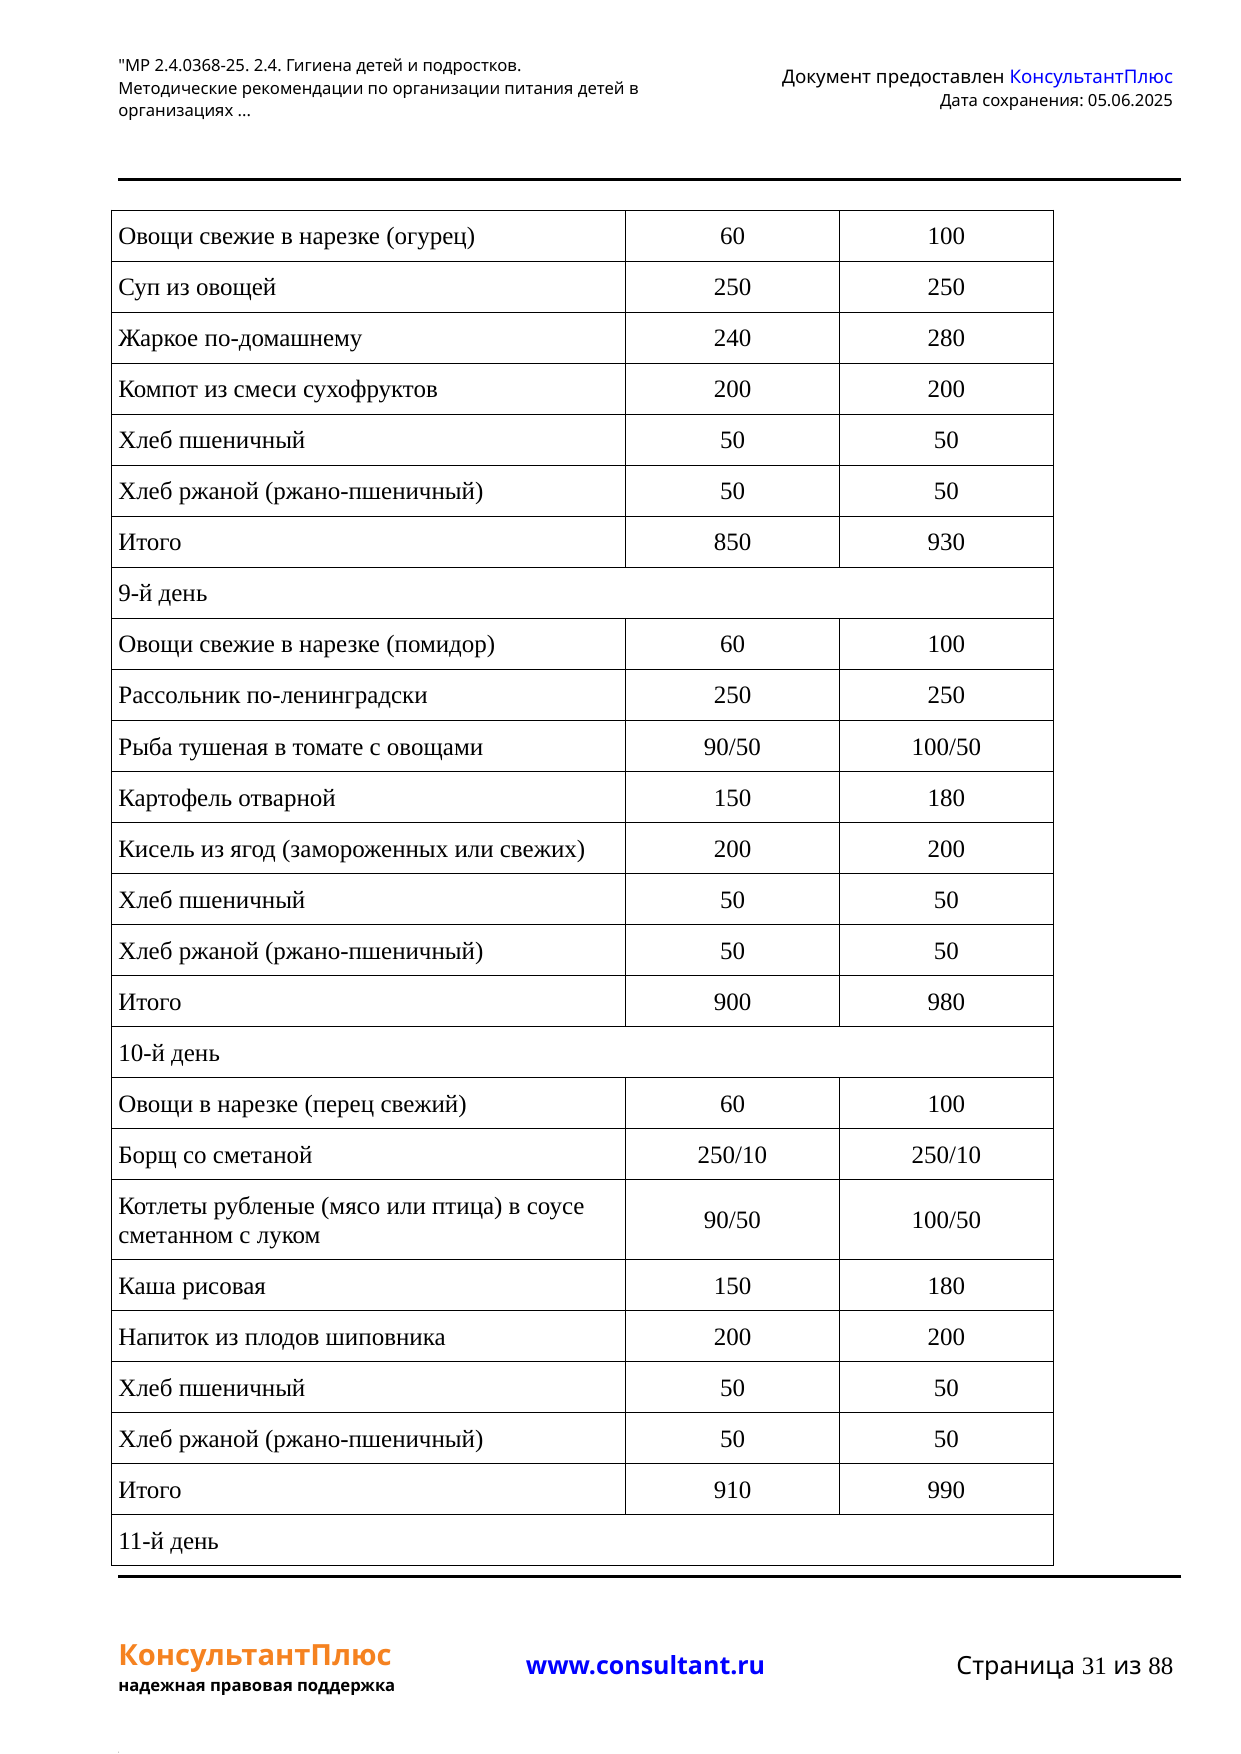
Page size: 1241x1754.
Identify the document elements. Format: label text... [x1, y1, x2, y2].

table_cell 150 [626, 1260, 839, 1310]
table_cell 200 [840, 364, 1053, 414]
table_cell 90/50 [626, 721, 839, 771]
table_cell 11-й день [112, 1515, 1053, 1565]
table_cell 50 [626, 874, 839, 924]
table_cell 250/10 [626, 1129, 839, 1179]
table_cell Рассольник по-ленинградски [112, 670, 625, 720]
table_cell Картофель отварной [112, 772, 625, 822]
table_cell Хлеб ржаной (ржано-пшеничный) [112, 466, 625, 516]
table_cell 250 [626, 262, 839, 312]
table_cell 180 [840, 1260, 1053, 1310]
table_cell 60 [626, 1078, 839, 1128]
table_cell 50 [626, 1362, 839, 1412]
table_cell Овощи свежие в нарезке (огурец) [112, 211, 625, 261]
table_cell 50 [840, 874, 1053, 924]
table_cell 980 [840, 976, 1053, 1026]
table_cell Овощи свежие в нарезке (помидор) [112, 619, 625, 669]
table_cell 990 [840, 1464, 1053, 1514]
table_cell Напиток из плодов шиповника [112, 1311, 625, 1361]
table_cell 50 [840, 466, 1053, 516]
table_cell Итого [112, 1464, 625, 1514]
table_cell Хлеб ржаной (ржано-пшеничный) [112, 1413, 625, 1463]
table_cell 250 [840, 670, 1053, 720]
table_cell 60 [626, 619, 839, 669]
table_cell 50 [626, 1413, 839, 1463]
table_cell Хлеб ржаной (ржано-пшеничный) [112, 925, 625, 975]
table_cell 250 [840, 262, 1053, 312]
table_cell 200 [840, 1311, 1053, 1361]
table_cell 100 [840, 619, 1053, 669]
table_cell 240 [626, 313, 839, 363]
table_cell 150 [626, 772, 839, 822]
table_cell 100/50 [840, 1180, 1053, 1259]
table_cell 50 [840, 415, 1053, 465]
table_cell Хлеб пшеничный [112, 1362, 625, 1412]
table_cell 50 [626, 466, 839, 516]
table_cell Хлеб пшеничный [112, 415, 625, 465]
table_cell 200 [626, 1311, 839, 1361]
table_cell 100 [840, 211, 1053, 261]
table_cell 50 [840, 1413, 1053, 1463]
table_cell 50 [840, 925, 1053, 975]
table_cell 90/50 [626, 1180, 839, 1259]
table_cell 100 [840, 1078, 1053, 1128]
table_cell 250 [626, 670, 839, 720]
table_cell Компот из смеси сухофруктов [112, 364, 625, 414]
table_cell 180 [840, 772, 1053, 822]
table_cell Овощи в нарезке (перец свежий) [112, 1078, 625, 1128]
table_cell 850 [626, 517, 839, 567]
table_cell 250/10 [840, 1129, 1053, 1179]
table_cell Жаркое по-домашнему [112, 313, 625, 363]
table_cell 50 [626, 415, 839, 465]
table_cell Кисель из ягод (замороженных или свежих) [112, 823, 625, 873]
table_cell 200 [840, 823, 1053, 873]
table_cell 50 [840, 1362, 1053, 1412]
table_cell Каша рисовая [112, 1260, 625, 1310]
table_cell 900 [626, 976, 839, 1026]
table_cell Хлеб пшеничный [112, 874, 625, 924]
table_cell 280 [840, 313, 1053, 363]
table_cell Котлеты рубленые (мясо или птица) в соусе сметанном с луком [112, 1180, 625, 1259]
table_cell 10-й день [112, 1027, 1053, 1077]
table_cell 50 [626, 925, 839, 975]
table_cell Борщ со сметаной [112, 1129, 625, 1179]
table_cell 200 [626, 364, 839, 414]
table_cell 200 [626, 823, 839, 873]
table_cell Итого [112, 976, 625, 1026]
table_cell 930 [840, 517, 1053, 567]
table_cell 100/50 [840, 721, 1053, 771]
table_cell 910 [626, 1464, 839, 1514]
table_cell 60 [626, 211, 839, 261]
table_cell Рыба тушеная в томате с овощами [112, 721, 625, 771]
table_cell Итого [112, 517, 625, 567]
table_cell 9-й день [112, 568, 1053, 618]
table_cell Суп из овощей [112, 262, 625, 312]
